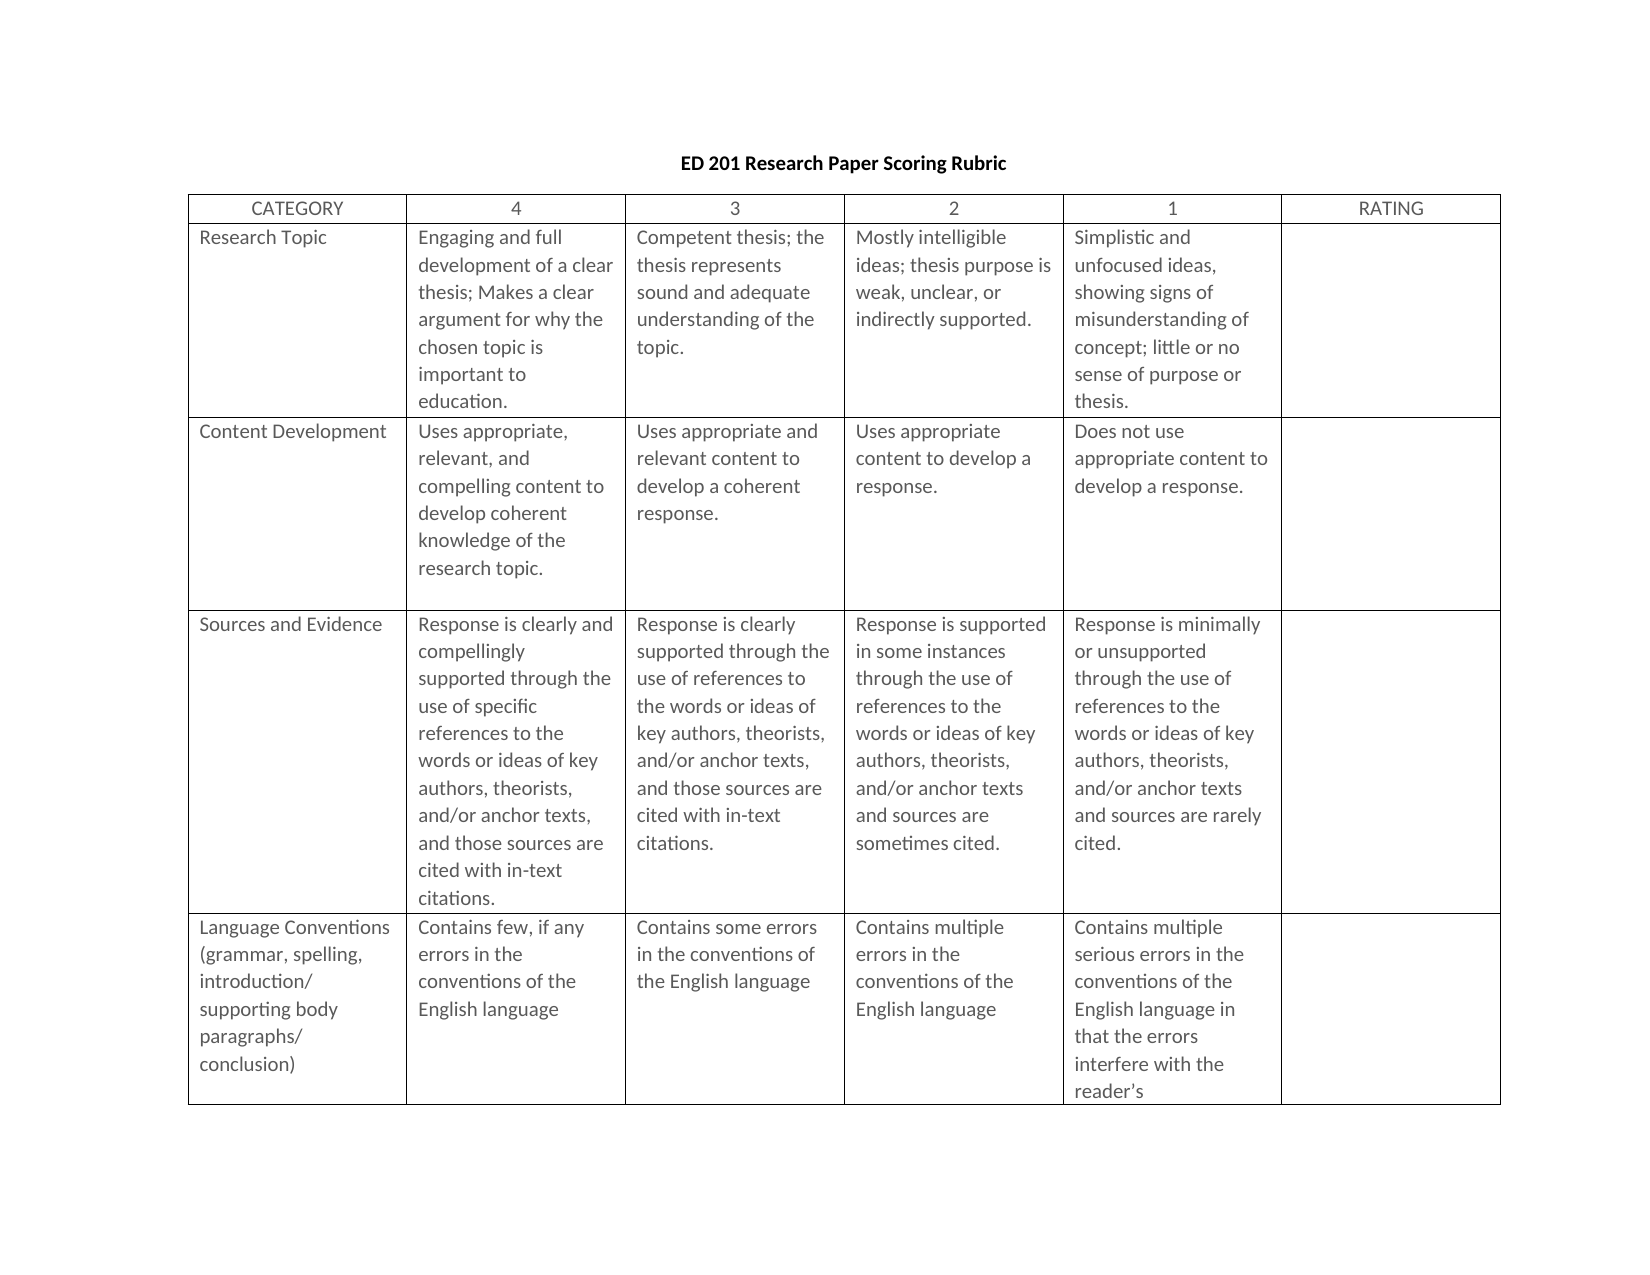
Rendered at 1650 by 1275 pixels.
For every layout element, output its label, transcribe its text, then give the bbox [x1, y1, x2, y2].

table_cell Response is minimally or unsupported through the use of references to the words or ideas of key authors, theorists, and/or anchor texts and sources are rarely cited. [1064, 611, 1281, 913]
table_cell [407, 914, 625, 1104]
table_cell Uses appropriate, relevant, and compelling content to develop coherent knowledge of the research topic. [407, 418, 625, 610]
table_cell Response is clearly supported through the use of references to the words or ideas of key authors, theorists, and/or anchor texts, and those sources are cited with in-text citations. [626, 611, 844, 913]
table_cell Does not use appropriate content to develop a response. [1064, 418, 1281, 610]
table_header RATING [1282, 195, 1500, 223]
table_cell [1064, 914, 1281, 1104]
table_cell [189, 914, 406, 1104]
table_cell Competent thesis; the thesis represents sound and adequate understanding of the topic. [626, 224, 844, 417]
table_cell [1282, 224, 1500, 417]
table_cell Response is clearly and compellingly supported through the use of specific references to the words or ideas of key authors, theorists, and/or anchor texts, and those sources are cited with in-text citations. [407, 611, 625, 913]
table_cell Research Topic [189, 224, 406, 417]
table_cell [1282, 611, 1500, 913]
table_header 3 [626, 195, 844, 223]
table_header 1 [1064, 195, 1281, 223]
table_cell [626, 914, 844, 1104]
table_cell Sources and Evidence [189, 611, 406, 913]
table_cell Content Development [189, 418, 406, 610]
table_cell [1282, 418, 1500, 610]
table_header CATEGORY [189, 195, 406, 223]
text ED 201 Research Paper Scoring Rubric [187, 150, 1500, 175]
table_cell Response is supported in some instances through the use of references to the words or ideas of key authors, theorists, and/or anchor texts and sources are sometimes cited. [845, 611, 1063, 913]
table_header 2 [845, 195, 1063, 223]
table_cell Uses appropriate and relevant content to develop a coherent response. [626, 418, 844, 610]
table_cell Engaging and full development of a clear thesis; Makes a clear argument for why the chosen topic is important to education. [407, 224, 625, 417]
table_cell Simplistic and unfocused ideas, showing signs of misunderstanding of concept; little or no sense of purpose or thesis. [1064, 224, 1281, 417]
table_cell [1282, 914, 1500, 1104]
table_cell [845, 914, 1063, 1104]
table_cell Mostly intelligible ideas; thesis purpose is weak, unclear, or indirectly supported. [845, 224, 1063, 417]
table_cell Uses appropriate content to develop a response. [845, 418, 1063, 610]
table_header 4 [407, 195, 625, 223]
